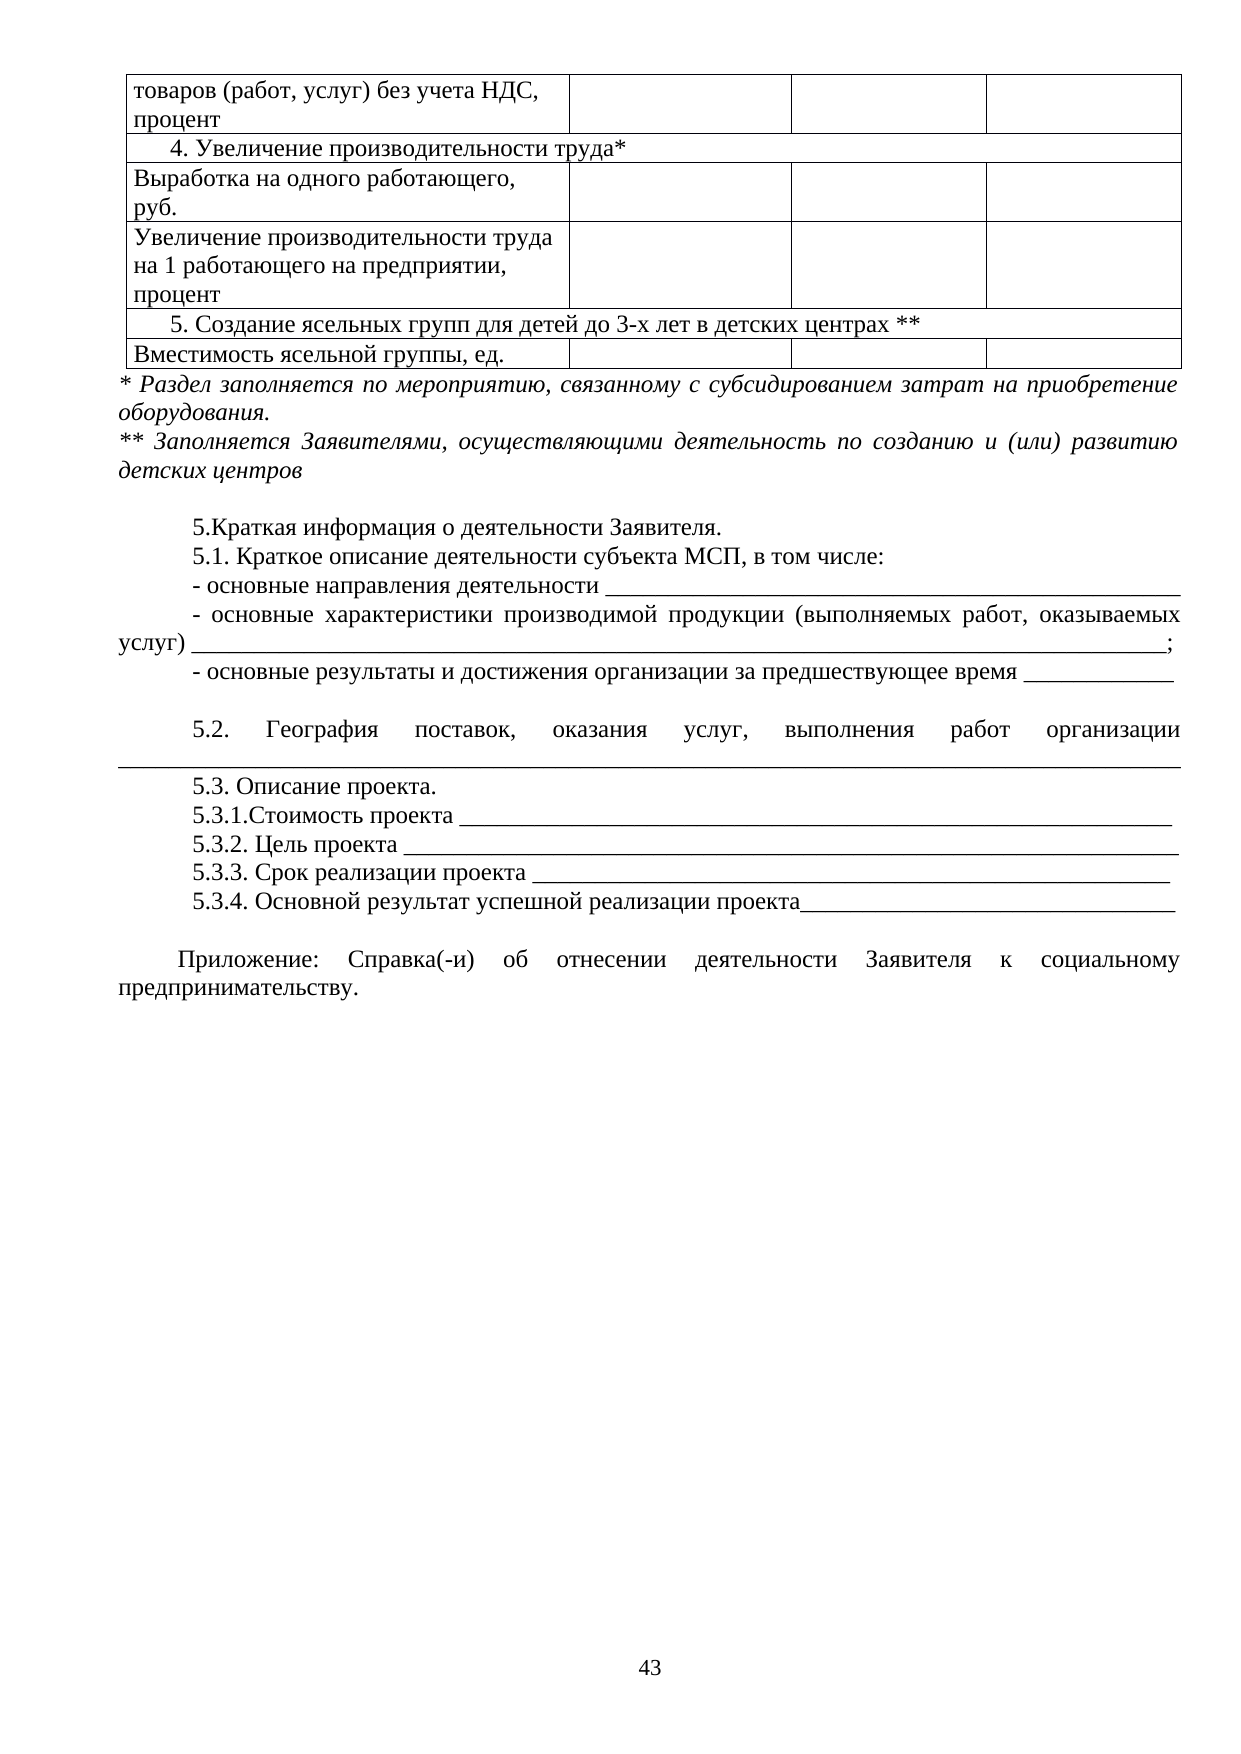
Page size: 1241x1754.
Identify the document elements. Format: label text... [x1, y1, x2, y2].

text 5.3.3. Срок реализации проекта ___________________________________________________ [118, 857, 1181, 886]
table_cell [570, 75, 791, 132]
text * Раздел заполняется по мероприятию, связанному с субсидированием затрат на приобретение оборудования. [118, 369, 1181, 426]
table_cell [570, 339, 791, 368]
table_cell [570, 163, 791, 221]
table_cell [987, 339, 1181, 368]
table_cell [792, 222, 986, 308]
text - основные характеристики производимой продукции (выполняемых работ, оказываемых услуг) ______________________________________________________________________________; [118, 599, 1181, 656]
table_cell Вместимость ясельной группы, ед. [127, 339, 569, 368]
text 5.3.2. Цель проекта ______________________________________________________________ [118, 829, 1181, 857]
table_cell 4. Увеличение производительности труда* [127, 134, 1181, 162]
table_cell [792, 75, 986, 132]
text 5.3.1.Стоимость проекта _________________________________________________________ [118, 800, 1181, 829]
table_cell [127, 75, 569, 132]
text Приложение: Справка(-и) об отнесении деятельности Заявителя к социальному предпринимательству. [118, 944, 1181, 1001]
text 5.Краткая информация о деятельности Заявителя. [118, 512, 1181, 541]
text - основные результаты и достижения организации за предшествующее время ____________ [118, 656, 1181, 685]
text 5.2. География поставок, оказания услуг, выполнения работ организации _____________________________________________________________________________________ [118, 714, 1181, 767]
table_cell Увеличение производительности труда на 1 работающего на предприятии, процент [127, 222, 569, 308]
table_cell [570, 222, 791, 308]
table_cell [987, 222, 1181, 308]
text ** Заполняется Заявителями, осуществляющими деятельность по созданию и (или) развитию детских центров [118, 426, 1181, 484]
table_cell 5. Создание ясельных групп для детей до 3-х лет в детских центрах ** [127, 309, 1181, 338]
table_cell [792, 339, 986, 368]
text - основные направления деятельности ______________________________________________ [118, 570, 1181, 599]
table_cell [987, 75, 1181, 132]
text 5.1. Краткое описание деятельности субъекта МСП, в том числе: [118, 541, 1181, 570]
table_cell [987, 163, 1181, 221]
table_cell Выработка на одного работающего, руб. [127, 163, 569, 221]
text 5.3.4. Основной результат успешной реализации проекта______________________________ [118, 886, 1181, 915]
text 5.3. Описание проекта. [118, 771, 1181, 800]
table_cell [792, 163, 986, 221]
